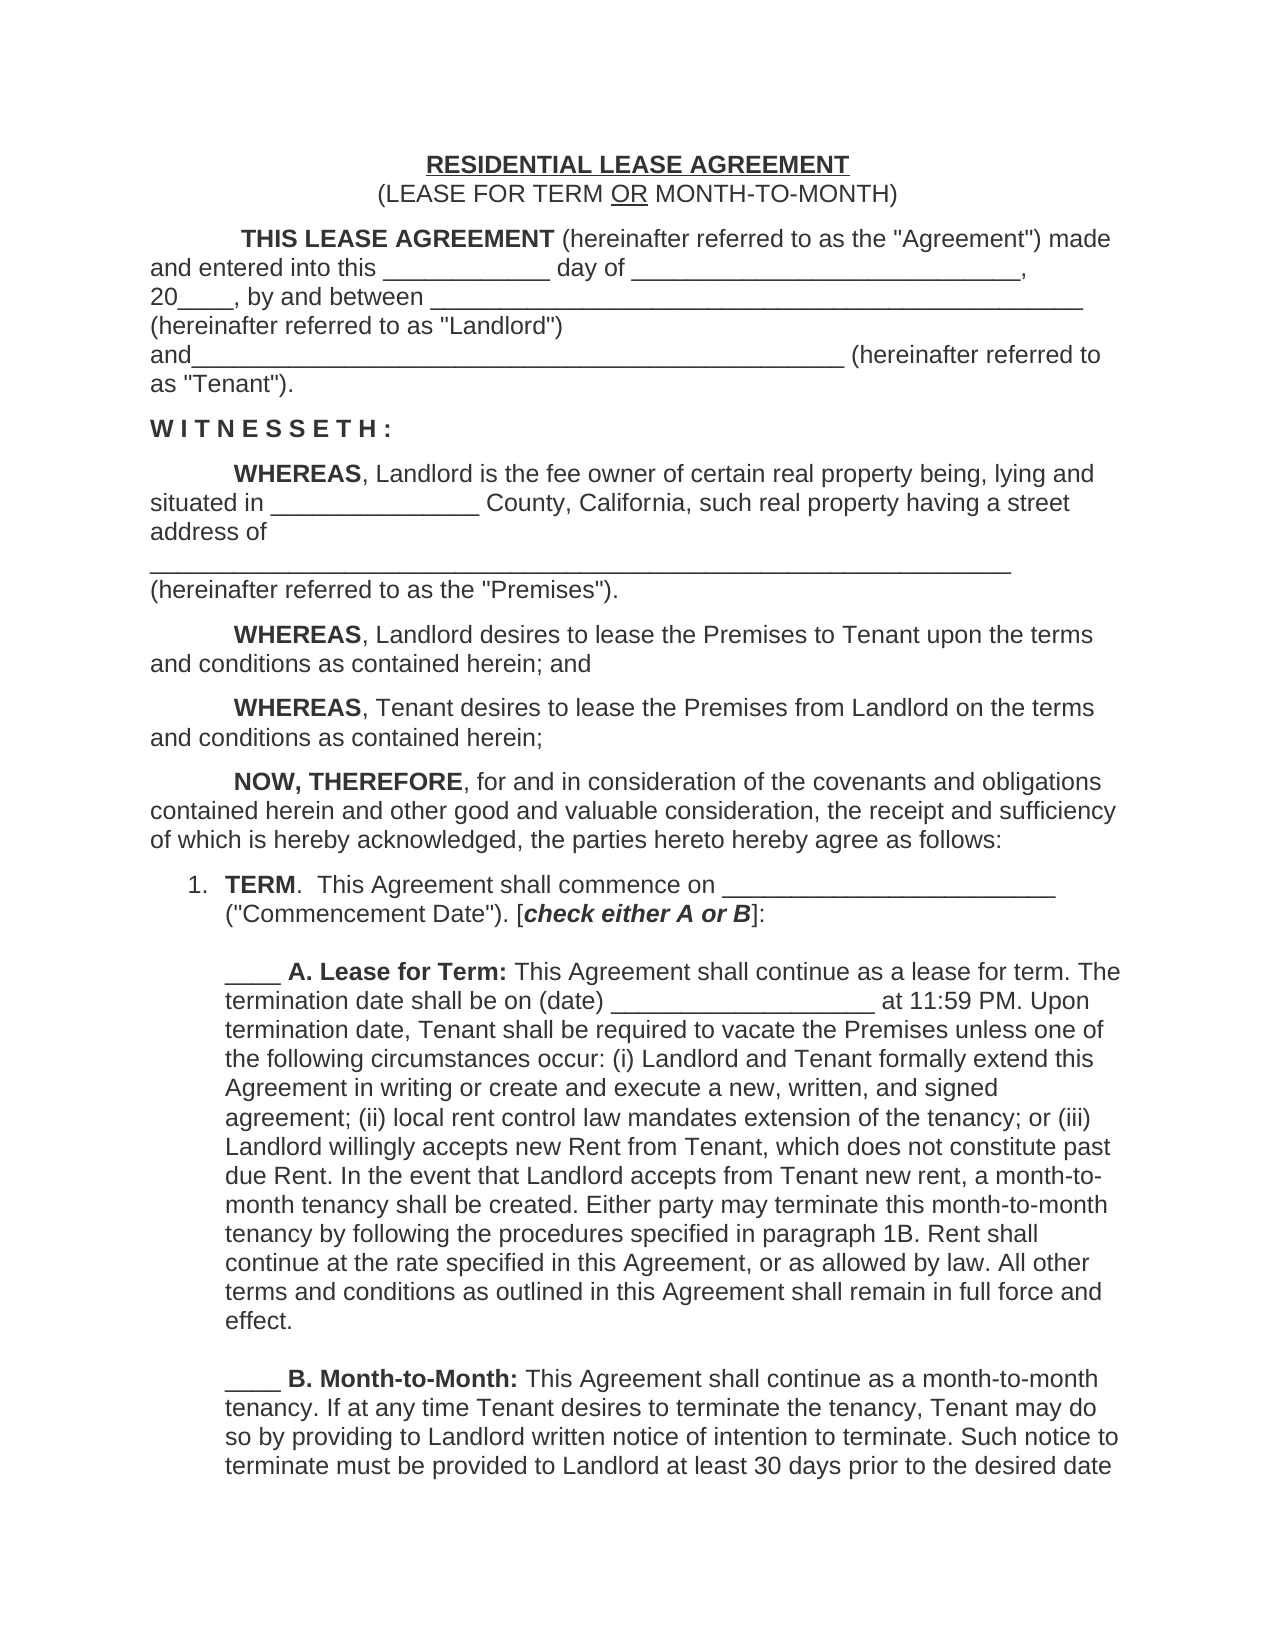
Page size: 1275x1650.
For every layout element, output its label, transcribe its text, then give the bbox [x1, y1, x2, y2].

text THIS LEASE AGREEMENT (hereinafter referred to as the "Agreement") made and entered into this ____________ day of ____________________________, 20____, by and between _______________________________________________ (hereinafter referred to as "Landlord") and_______________________________________________ (hereinafter referred to as "Tenant"). [150, 224, 1125, 398]
text RESIDENTIAL LEASE AGREEMENT (LEASE FOR TERM OR MONTH-TO-MONTH) [150, 150, 1125, 208]
text NOW, THEREFORE, for and in consideration of the covenants and obligations contained herein and other good and valuable consideration, the receipt and sufficiency of which is hereby acknowledged, the parties hereto hereby agree as follows: [150, 767, 1125, 854]
text WHEREAS, Landlord desires to lease the Premises to Tenant upon the terms and conditions as contained herein; and [150, 619, 1125, 677]
text W I T N E S S E T H : [150, 414, 1125, 443]
text WHEREAS, Landlord is the fee owner of certain real property being, lying and situated in _______________ County, California, such real property having a street address of ______________________________________________________________ (hereinafter referred to as the "Premises"). [150, 458, 1125, 604]
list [187, 870, 1125, 1480]
text WHEREAS, Tenant desires to lease the Premises from Landlord on the terms and conditions as contained herein; [150, 693, 1125, 751]
